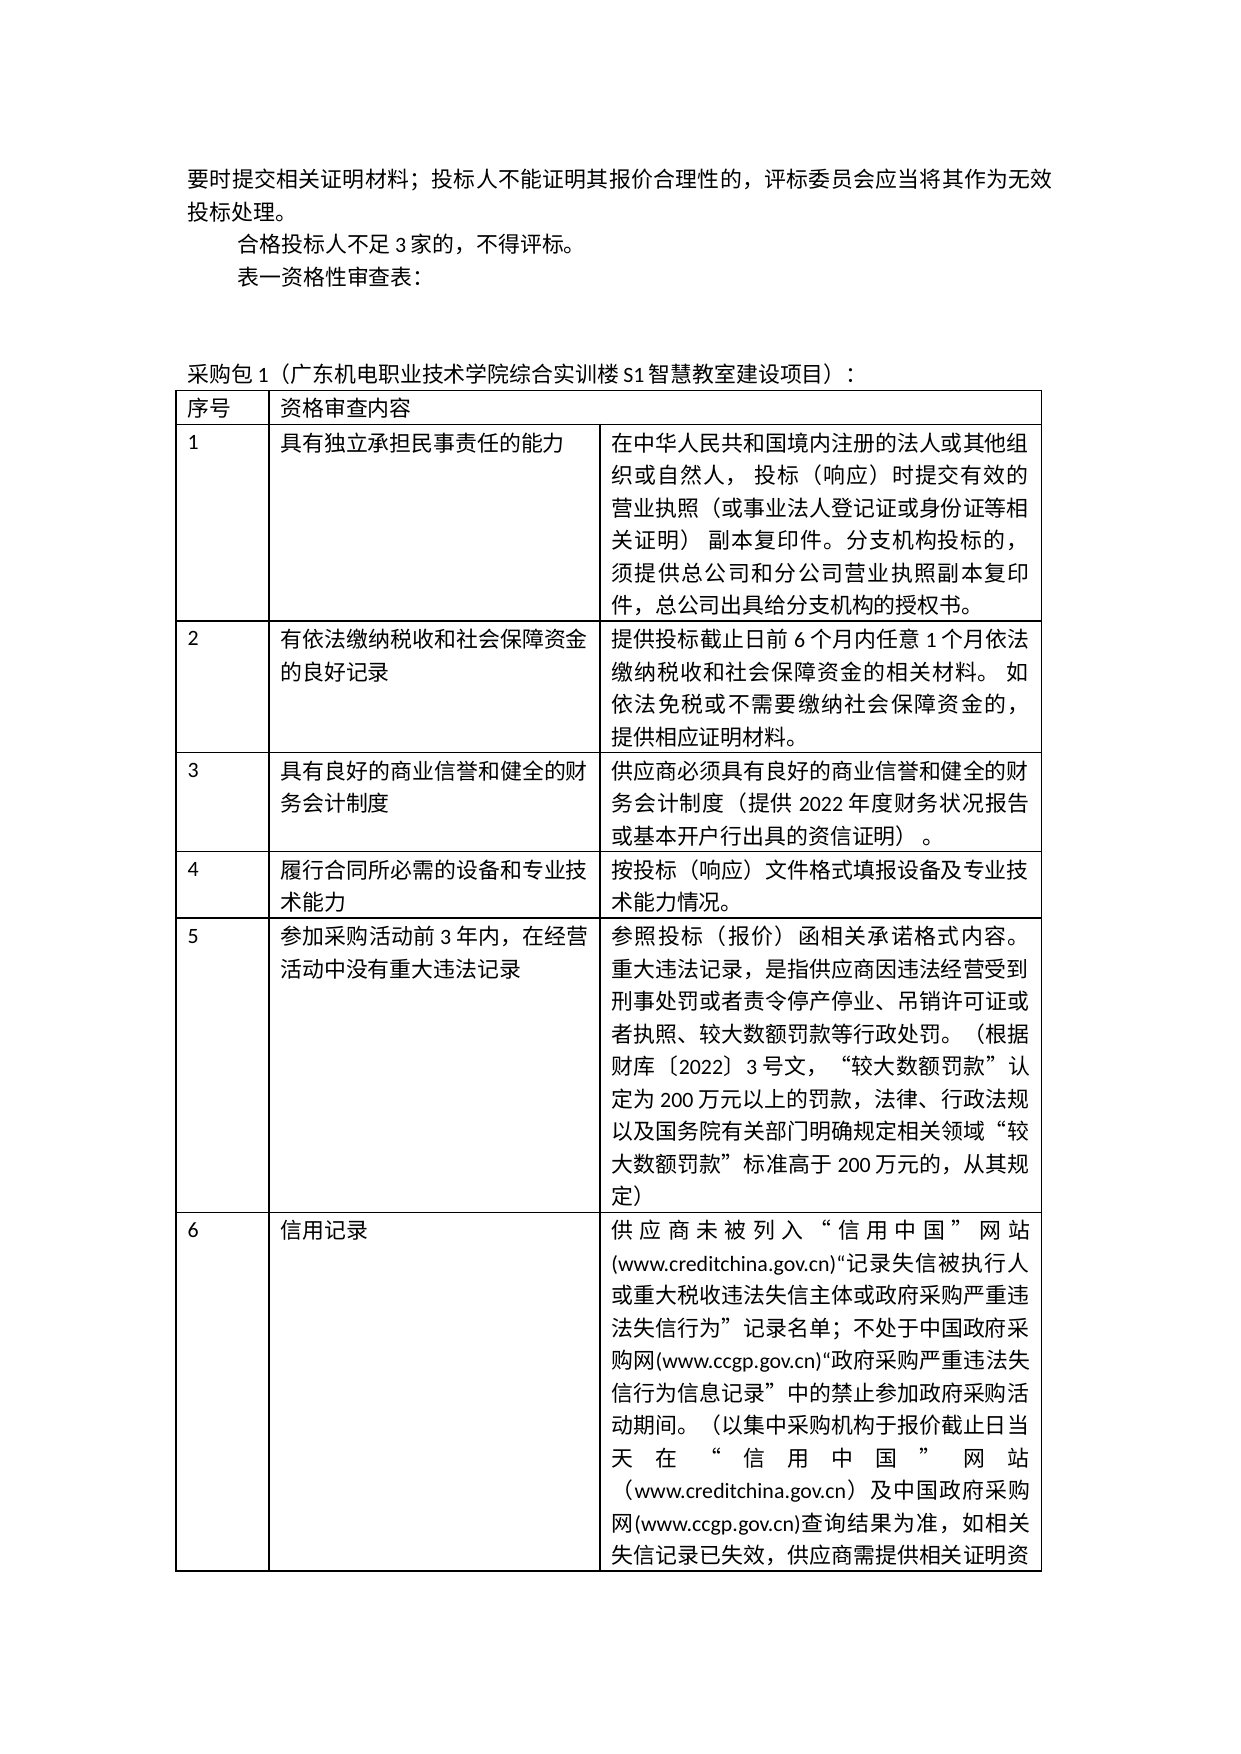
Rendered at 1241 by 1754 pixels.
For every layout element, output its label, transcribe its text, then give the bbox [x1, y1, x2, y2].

table_cell 提供投标截止日前6个月内任意1个月依法缴纳税收和社会保障资金的相关材料。 如依法免税或不需要缴纳社会保障资金的， 提供相应证明材料。 [601, 622, 1041, 752]
table_cell 1 [177, 425, 268, 620]
table_cell 在中华人民共和国境内注册的法人或其他组织或自然人， 投标（响应）时提交有效的营业执照（或事业法人登记证或身份证等相关证明） 副本复印件。分支机构投标的，须提供总公司和分公司营业执照副本复印件，总公司出具给分支机构的授权书。 [601, 425, 1041, 620]
table_header 序号 [177, 391, 268, 423]
table_cell 供应商必须具有良好的商业信誉和健全的财务会计制度（提供2022年度财务状况报告或基本开户行出具的资信证明） 。 [601, 753, 1041, 851]
table_cell 信用记录 [270, 1213, 599, 1570]
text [187, 162, 1053, 227]
table_cell 5 [177, 919, 268, 1211]
text 合格投标人不足3家的，不得评标。 [187, 227, 1053, 259]
table_cell 参加采购活动前3年内，在经营活动中没有重大违法记录 [270, 919, 599, 1211]
table_cell 参照投标（报价）函相关承诺格式内容。 重大违法记录，是指供应商因违法经营受到刑事处罚或者责令停产停业、吊销许可证或者执照、较大数额罚款等行政处罚。（根据财库〔2022〕3号文，“较大数额罚款”认定为200万元以上的罚款，法律、行政法规以及国务院有关部门明确规定相关领域“较大数额罚款”标准高于200万元的，从其规定） [601, 919, 1041, 1211]
table_cell 4 [177, 852, 268, 917]
text 采购包1（广东机电职业技术学院综合实训楼S1智慧教室建设项目）： [187, 357, 1053, 389]
table_cell 有依法缴纳税收和社会保障资金的良好记录 [270, 622, 599, 752]
table_cell 履行合同所必需的设备和专业技术能力 [270, 852, 599, 917]
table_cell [601, 1213, 1041, 1570]
table_cell 具有良好的商业信誉和健全的财务会计制度 [270, 753, 599, 851]
table_cell 按投标（响应）文件格式填报设备及专业技术能力情况。 [601, 852, 1041, 917]
table_cell 3 [177, 753, 268, 851]
text 表一资格性审查表： [187, 259, 1053, 292]
table_header 资格审查内容 [270, 391, 1041, 423]
table_cell 6 [177, 1213, 268, 1570]
table_cell 具有独立承担民事责任的能力 [270, 425, 599, 620]
table_cell 2 [177, 622, 268, 752]
